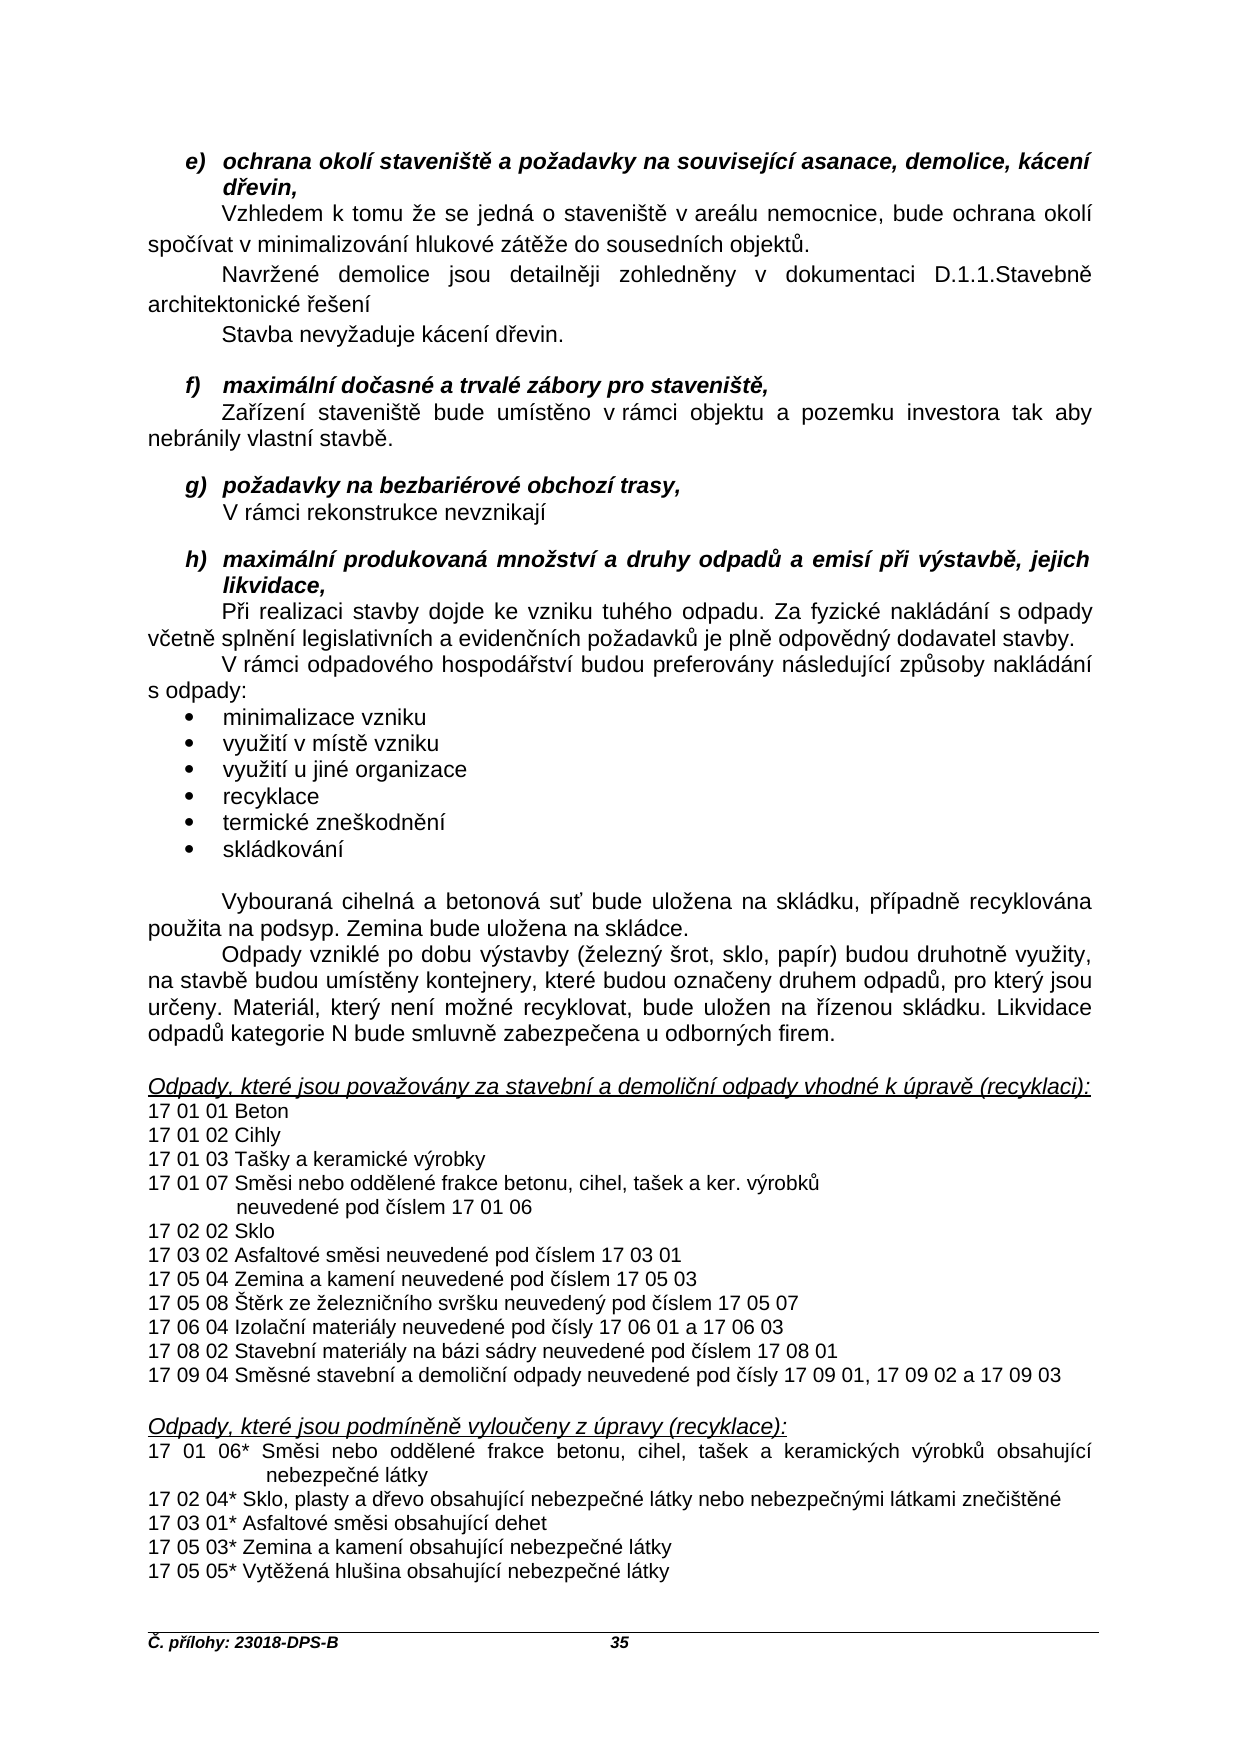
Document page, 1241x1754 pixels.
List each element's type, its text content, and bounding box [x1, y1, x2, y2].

text 17 02 04* Sklo, plasty a dřevo obsahující nebezpečné látky nebo nebezpečnými látkami znečištěné [148, 1487, 1093, 1511]
text 17 03 01* Asfaltové směsi obsahující dehet [148, 1511, 1093, 1535]
list V rámci rekonstrukce nevznikají [223, 498, 1093, 525]
text 17 05 04 Zemina a kamení neuvedené pod číslem 17 05 03 [148, 1267, 1093, 1291]
list recyklace [185, 783, 1093, 809]
text 17 01 03 Tašky a keramické výrobky [148, 1147, 1093, 1171]
text 17 01 01 Beton [148, 1099, 1093, 1123]
text Odpady vzniklé po dobu výstavby (železný šrot, sklo, papír) budou druhotně využity, na stavbě budou umístěny kontejnery, které budou označeny druhem odpadů, pro který jsou určeny. Materiál, který není možné recyklovat, bude uložen na řízenou skládku. Likvidace odpadů kategorie N bude smluvně zabezpečena u odborných firem. [148, 941, 1093, 1046]
list využití u jiné organizace [185, 756, 1093, 783]
text neuvedené pod číslem 17 01 06 [221, 1195, 1093, 1219]
subtitle maximální dočasné a trvalé zábory pro staveniště, [185, 372, 1093, 398]
text 17 06 04 Izolační materiály neuvedené pod čísly 17 06 01 a 17 06 03 [148, 1315, 1093, 1339]
text 17 01 06* Směsi nebo oddělené frakce betonu, cihel, tašek a keramických výrobků obsahující nebezpečné látky [148, 1439, 1093, 1487]
text Zařízení staveniště bude umístěno v rámci objektu a pozemku investora tak aby nebránily vlastní stavbě. [148, 398, 1093, 451]
text Odpady, které jsou považovány za stavební a demoliční odpady vhodné k úpravě (recyklaci): [148, 1073, 1093, 1099]
text 17 02 02 Sklo [148, 1219, 1093, 1243]
text Navržené demolice jsou detailněji zohledněny v dokumentaci D.1.1.Stavebně architektonické řešení [148, 261, 1093, 317]
text Vybouraná cihelná a betonová suť bude uložena na skládku, případně recyklována použita na podsyp. Zemina bude uložena na skládce. [148, 888, 1093, 941]
text 17 05 05* Vytěžená hlušina obsahující nebezpečné látky [148, 1559, 1093, 1583]
subtitle požadavky na bezbariérové obchozí trasy, [185, 472, 1093, 498]
subtitle ochrana okolí staveniště a požadavky na související asanace, demolice, kácení dřevin, [185, 148, 1093, 200]
list termické zneškodnění [185, 809, 1093, 836]
text 17 05 03* Zemina a kamení obsahující nebezpečné látky [148, 1535, 1093, 1559]
text 17 03 02 Asfaltové směsi neuvedené pod číslem 17 03 01 [148, 1243, 1093, 1267]
text 17 09 04 Směsné stavební a demoliční odpady neuvedené pod čísly 17 09 01, 17 09 02 a 17 09 03 [148, 1363, 1093, 1387]
list využití v místě vzniku [185, 730, 1093, 756]
text Odpady, které jsou podmíněně vyloučeny z úpravy (recyklace): [148, 1413, 1093, 1439]
text 17 01 07 Směsi nebo oddělené frakce betonu, cihel, tašek a ker. výrobků [148, 1171, 1093, 1195]
subtitle maximální produkovaná množství a druhy odpadů a emisí při výstavbě, jejich likvidace, [185, 546, 1093, 598]
text V rámci odpadového hospodářství budou preferovány následující způsoby nakládání s odpady: [148, 651, 1093, 704]
list skládkování [185, 836, 1093, 862]
text 17 05 08 Štěrk ze železničního svršku neuvedený pod číslem 17 05 07 [148, 1291, 1093, 1315]
text Vzhledem k tomu že se jedná o staveniště v areálu nemocnice, bude ochrana okolí spočívat v minimalizování hlukové zátěže do sousedních objektů. [148, 200, 1093, 257]
list minimalizace vzniku [185, 704, 1093, 730]
text 17 01 02 Cihly [148, 1123, 1093, 1147]
text Stavba nevyžaduje kácení dřevin. [148, 321, 1093, 347]
text 17 08 02 Stavební materiály na bázi sádry neuvedené pod číslem 17 08 01 [148, 1339, 1093, 1363]
text Při realizaci stavby dojde ke vzniku tuhého odpadu. Za fyzické nakládání s odpady včetně splnění legislativních a evidenčních požadavků je plně odpovědný dodavatel stavby. [148, 598, 1093, 651]
